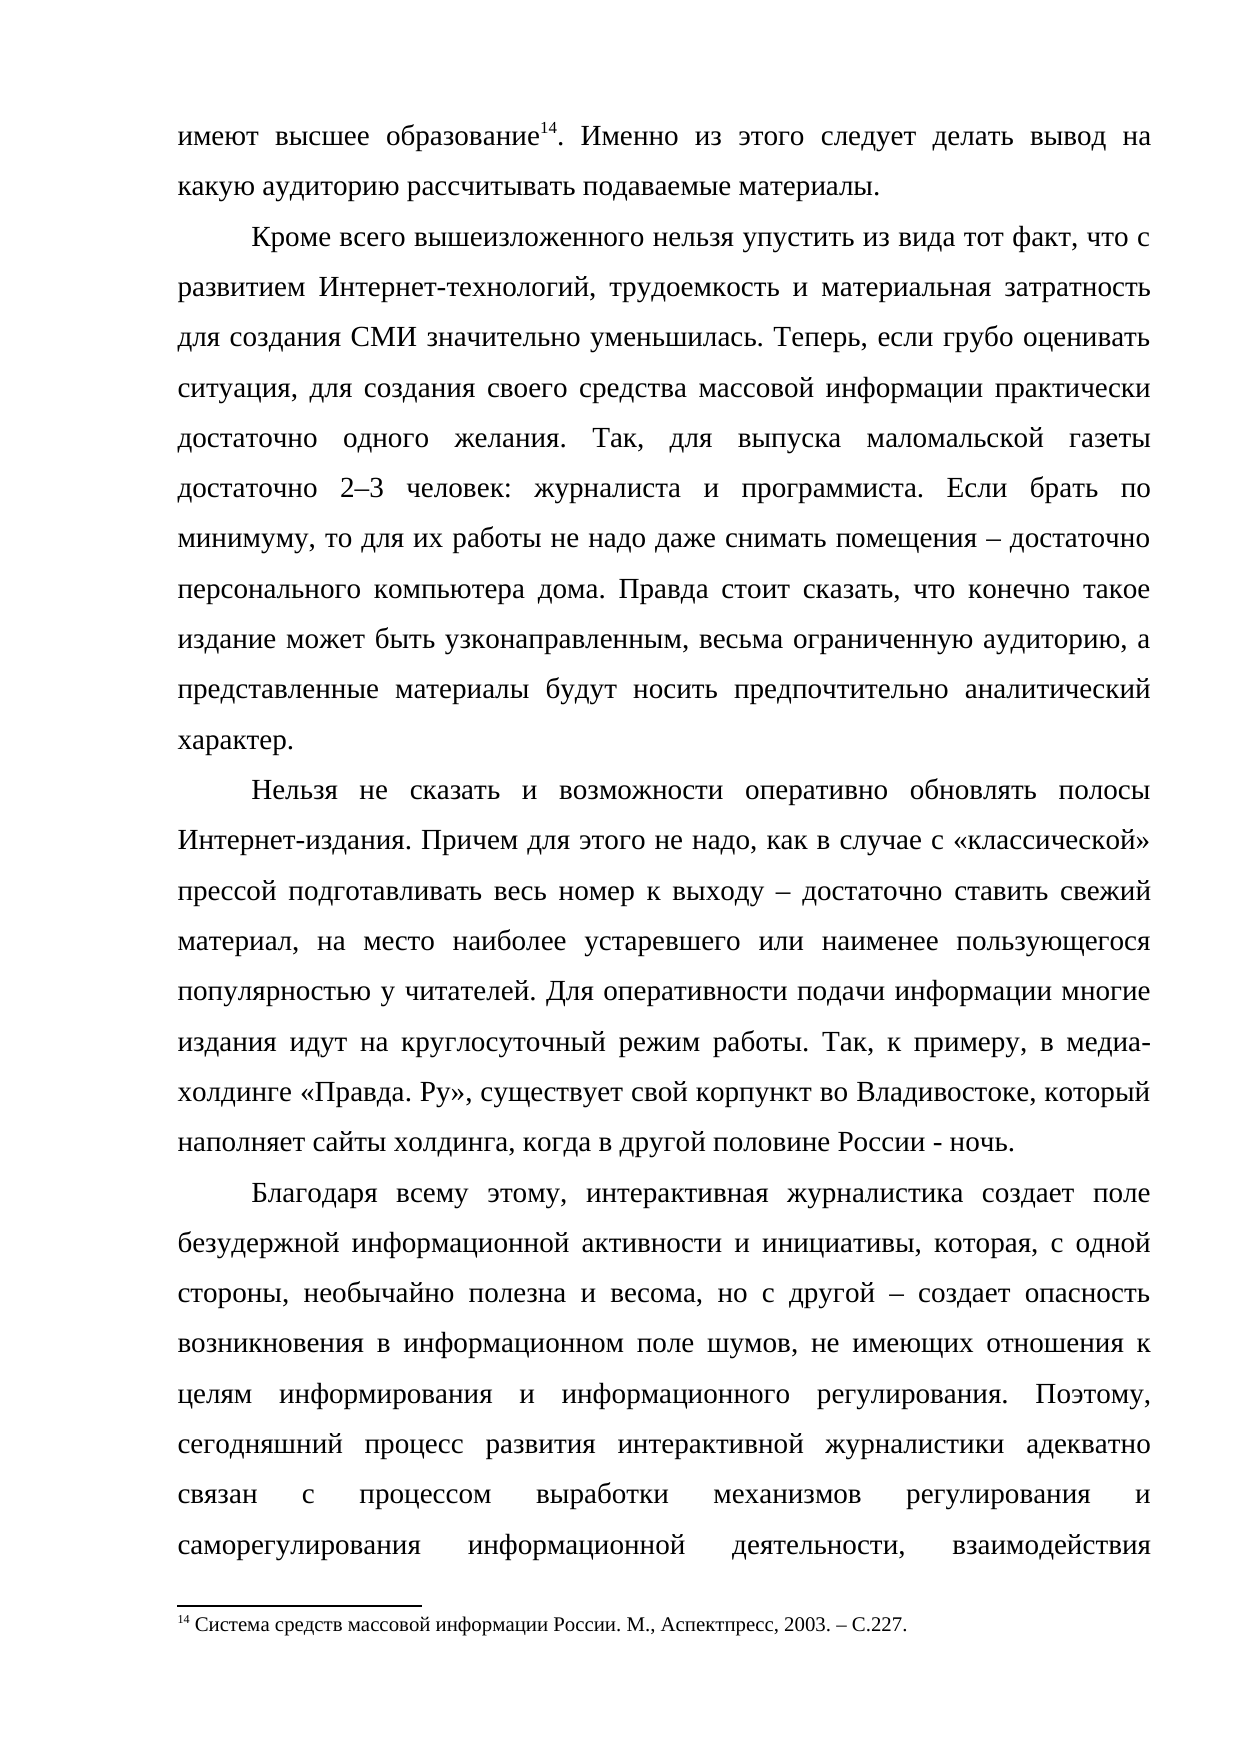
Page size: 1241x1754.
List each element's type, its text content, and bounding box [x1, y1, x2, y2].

text Нельзя не сказать и возможности оперативно обновлять полосы Интернет-издания. Причем для этого не надо, как в случае с «классической» прессой подготавливать весь номер к выходу – достаточно ставить свежий материал, на место наиболее устаревшего или наименее пользующегося популярностью у читателей. Для оперативности подачи информации многие издания идут на круглосуточный режим работы. Так, к примеру, в медиа-холдинге «Правда. Ру», существует свой корпункт во Владивостоке, который наполняет сайты холдинга, когда в другой половине России - ночь. [177, 772, 1152, 1158]
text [177, 1175, 1152, 1560]
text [177, 118, 1152, 202]
text Кроме всего вышеизложенного нельзя упустить из вида тот факт, что с развитием Интернет-технологий, трудоемкость и материальная затратность для создания СМИ значительно уменьшилась. Теперь, если грубо оценивать ситуация, для создания своего средства массовой информации практически достаточно одного желания. Так, для выпуска маломальской газеты достаточно 2–3 человек: журналиста и программиста. Если брать по минимуму, то для их работы не надо даже снимать помещения – достаточно персонального компьютера дома. Правда стоит сказать, что конечно такое издание может быть узконаправленным, весьма ограниченную аудиторию, а представленные материалы будут носить предпочтительно аналитический характер. [177, 219, 1152, 755]
